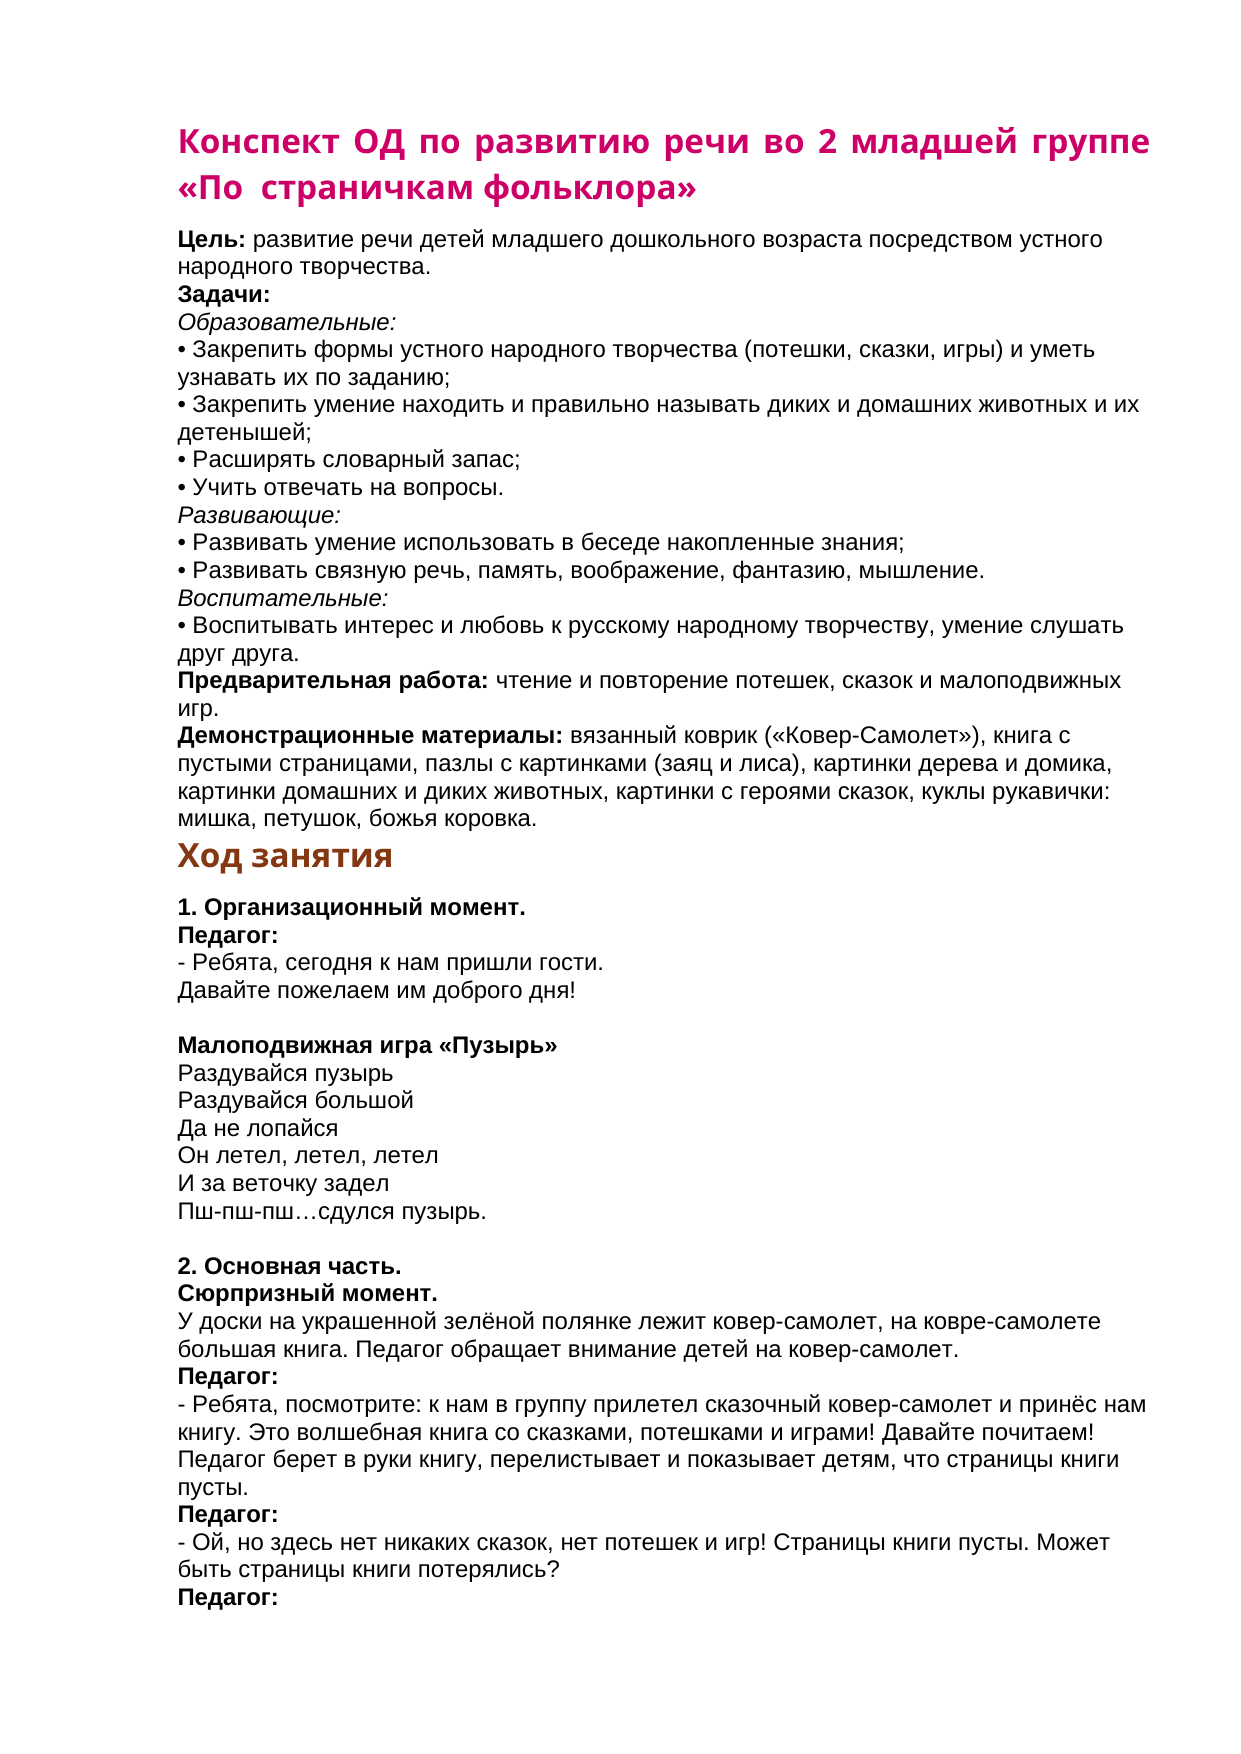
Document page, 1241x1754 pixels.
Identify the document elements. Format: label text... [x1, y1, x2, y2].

text Конспект ОД по развитию речи во 2 младшей группе «По страничкам фольклора» [177, 118, 1152, 209]
text Ход занятия [177, 832, 1152, 877]
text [177, 893, 1152, 1611]
text Цель: развитие речи детей младшего дошкольного возраста посредством устного народного творчества. Задачи: Образовательные: • Закрепить формы устного народного творчества (потешки, сказки, игры) и уметь узнавать их по заданию; • Закрепить умение находить и правильно называть диких и домашних животных и их детенышей; • Расширять словарный запас; • Учить отвечать на вопросы. Развивающие: • Развивать умение использовать в беседе накопленные знания; • Развивать связную речь, память, воображение, фантазию, мышление. Воспитательные: • Воспитывать интерес и любовь к русскому народному творчеству, умение слушать друг друга. Предварительная работа: чтение и повторение потешек, сказок и малоподвижных игр. Демонстрационные материалы: вязанный коврик («Ковер-Самолет»), книга с пустыми страницами, пазлы с картинками (заяц и лиса), картинки дерева и домика, картинки домашних и диких животных, картинки с героями сказок, куклы рукавички: мишка, петушок, божья коровка. [177, 224, 1152, 832]
